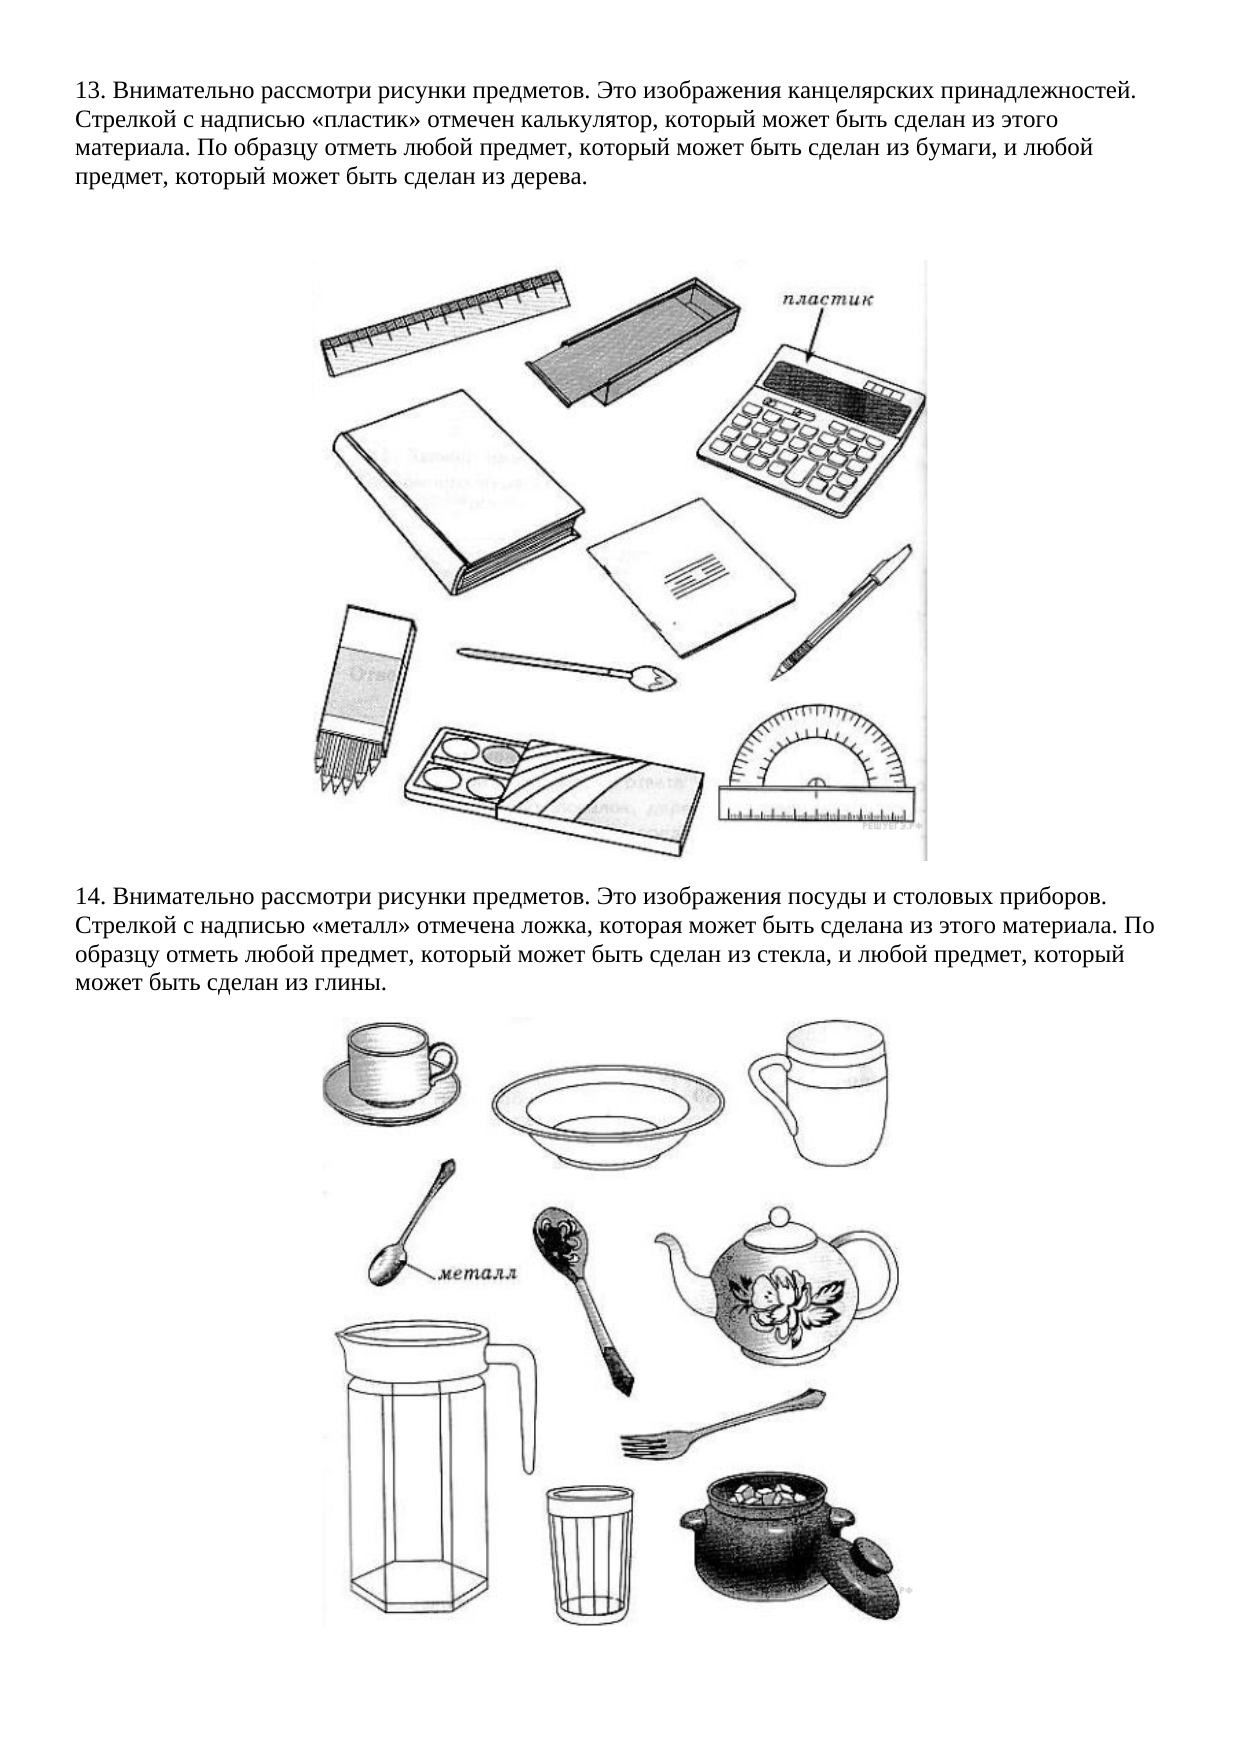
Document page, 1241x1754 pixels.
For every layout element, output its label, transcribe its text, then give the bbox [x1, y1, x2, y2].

text 14. Внимательно рассмотри рисунки предметов. Это изображения посуды и столовых приборов. Стрелкой с надписью «металл» отмечена ложка, которая может быть сделана из этого материала. По образцу отметь любой предмет, который может быть сделан из стекла, и любой предмет, который может быть сделан из глины. [75, 881, 1165, 996]
picture [312, 260, 928, 861]
text 13. Внимательно рассмотри рисунки предметов. Это изображения канцелярских принадлежностей. Стрелкой с надписью «пластик» отмечен калькулятор, который может быть сделан из этого материала. По образцу отметь любой предмет, который может быть сделан из бумаги, и любой предмет, который может быть сделан из дерева. [75, 75, 1165, 190]
picture [322, 1017, 918, 1627]
